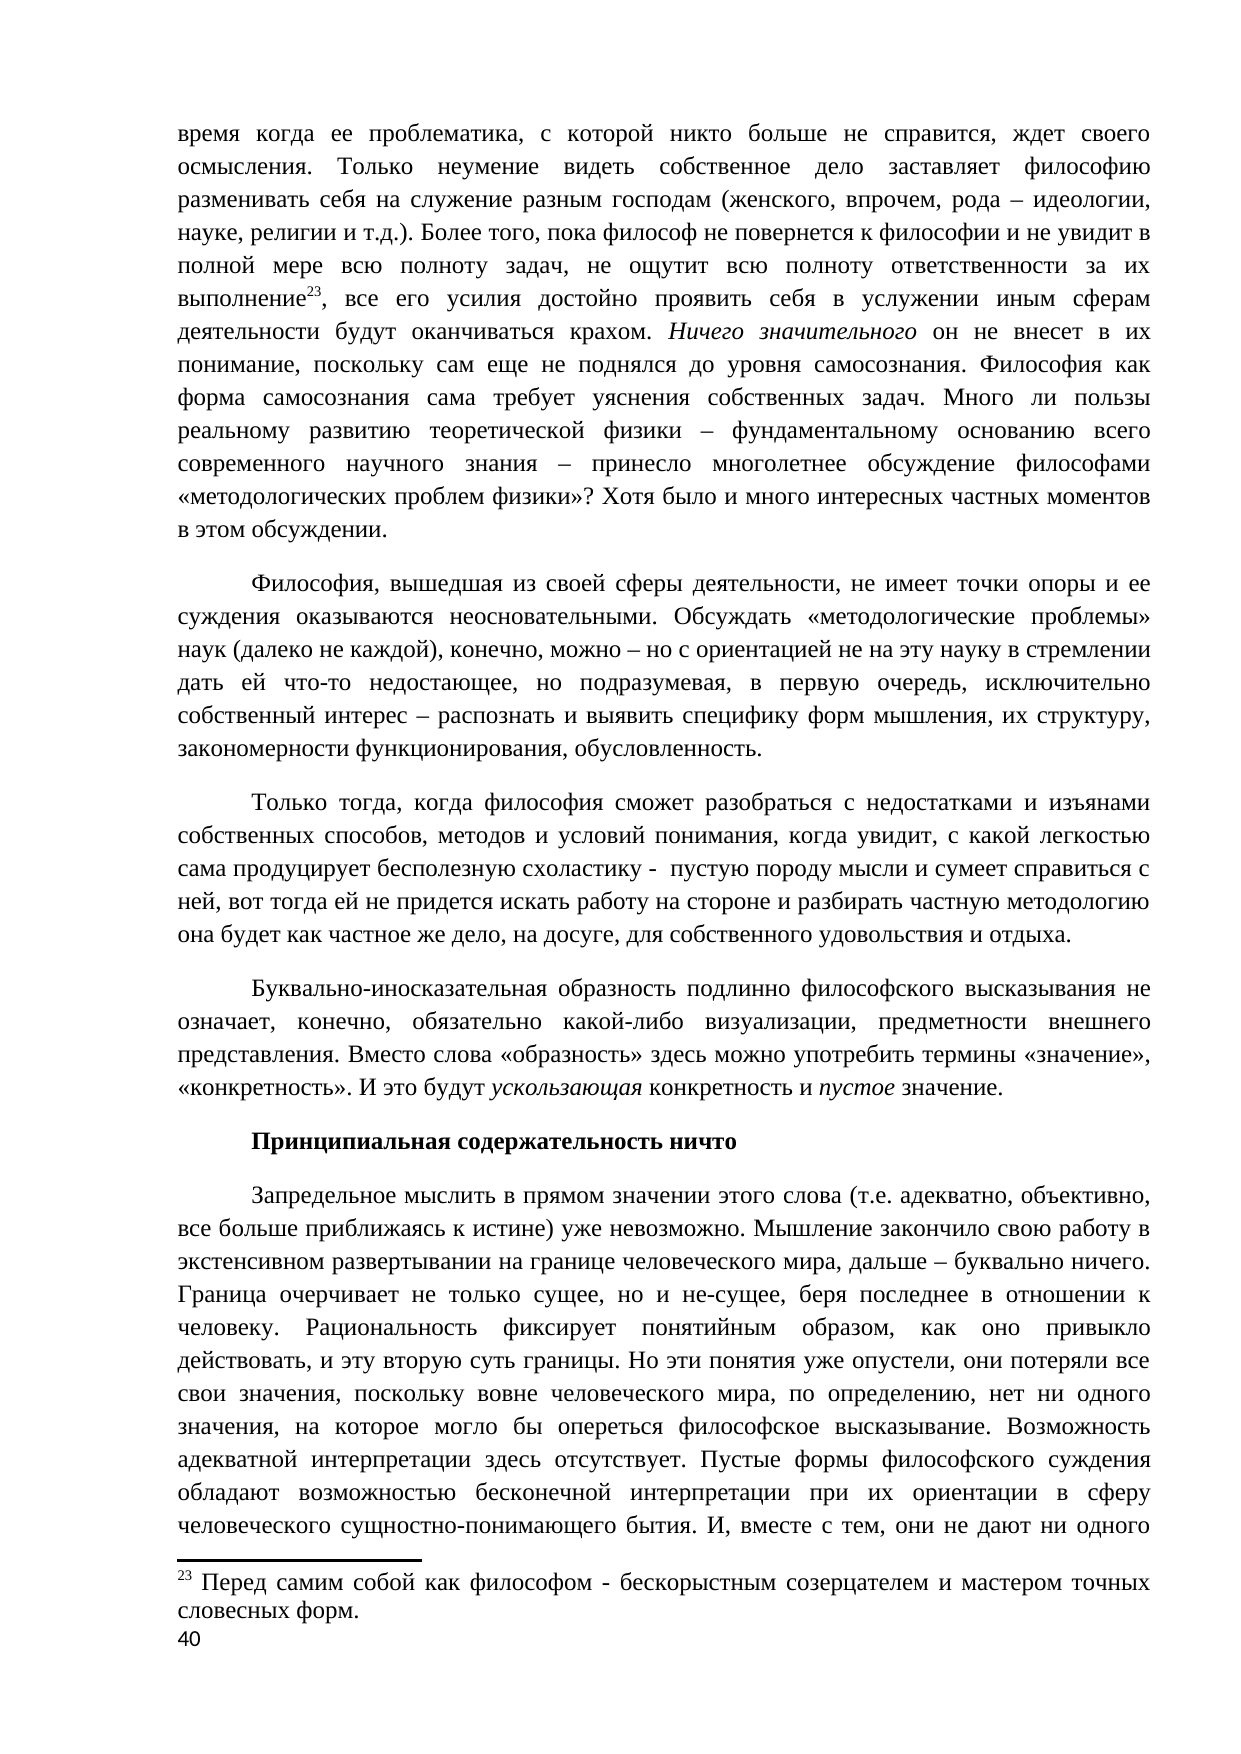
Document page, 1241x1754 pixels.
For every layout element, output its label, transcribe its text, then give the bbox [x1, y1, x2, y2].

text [177, 118, 1152, 543]
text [177, 1180, 1152, 1539]
text Буквально-иносказательная образность подлинно философского высказывания не означает, конечно, обязательно какой-либо визуализации, предметности внешнего представления. Вместо слова «образность» здесь можно употребить термины «значение», «конкретность». И это будут ускользающая конкретность и пустое значение. [177, 973, 1152, 1101]
text Философия, вышедшая из своей сферы деятельности, не имеет точки опоры и ее суждения оказываются неосновательными. Обсуждать «методологические проблемы» наук (далеко не каждой), конечно, можно – но с ориентацией не на эту науку в стремлении дать ей что-то недостающее, но подразумевая, в первую очередь, исключительно собственный интерес – распознать и выявить специфику форм мышления, их структуру, закономерности функционирования, обусловленность. [177, 568, 1152, 762]
text Только тогда, когда философия сможет разобраться с недостатками и изъянами собственных способов, методов и условий понимания, когда увидит, с какой легкостью сама продуцирует бесполезную схоластику - пустую породу мысли и сумеет справиться с ней, вот тогда ей не придется искать работу на стороне и разбирать частную методологию она будет как частное же дело, на досуге, для собственного удовольствия и отдыха. [177, 787, 1152, 948]
text Принципиальная содержательность ничто [177, 1126, 1152, 1155]
